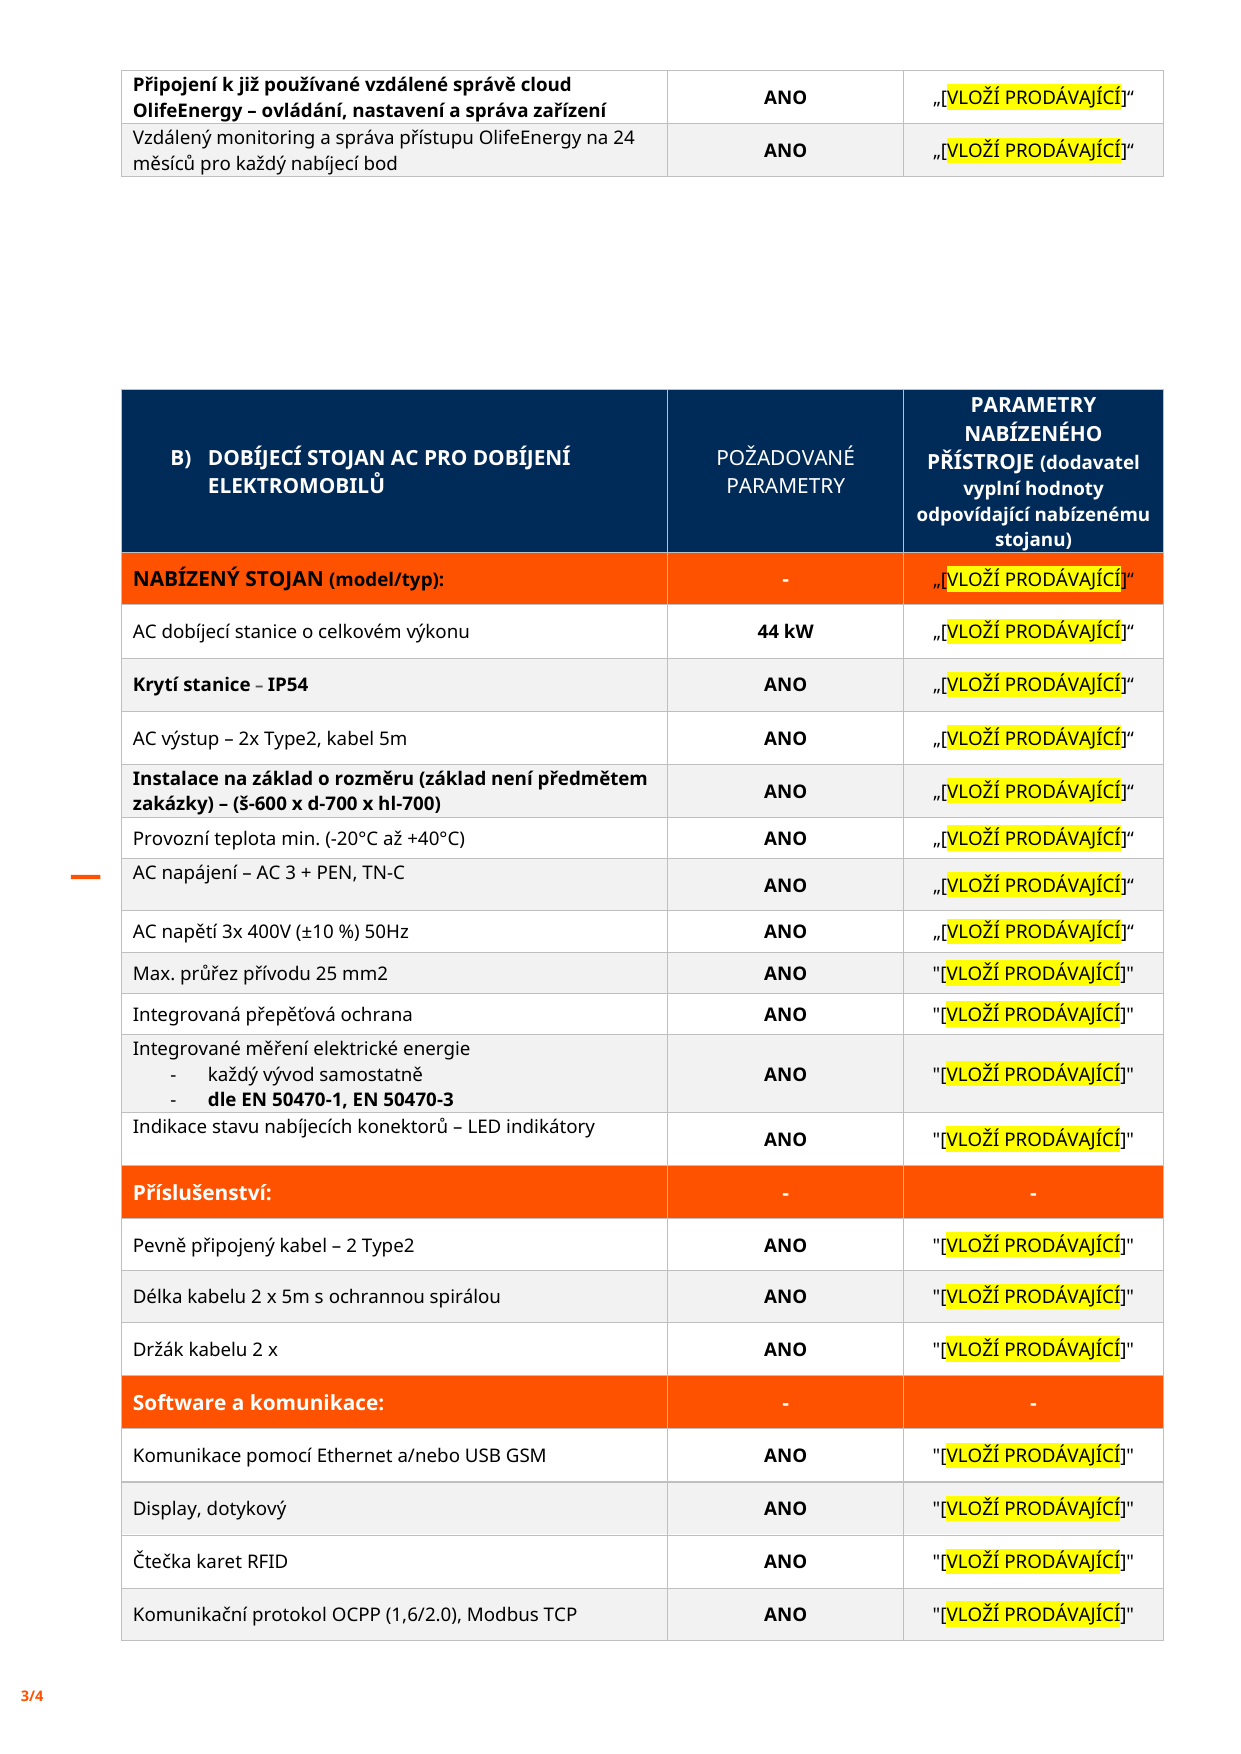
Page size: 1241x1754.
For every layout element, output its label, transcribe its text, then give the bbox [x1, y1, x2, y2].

table_cell Provozní teplota min. (-20°C až +40°C) [122, 818, 667, 858]
table_cell ANO [668, 1323, 903, 1375]
table_cell ANO [668, 818, 903, 858]
table_cell Čtečka karet RFID [122, 1536, 667, 1588]
table_cell Instalace na základ o rozměru (základ není předmětem zakázky) – (š-600 x d-700 x hl-700) [122, 765, 667, 817]
table_cell ANO [668, 859, 903, 910]
table_cell „[VLOŽÍ PRODÁVAJÍCÍ]“ [904, 712, 1163, 764]
table_cell "[VLOŽÍ PRODÁVAJÍCÍ]" [904, 1483, 1163, 1534]
table_cell Krytí stanice – IP54 [122, 659, 667, 711]
table_cell ANO [668, 1536, 903, 1588]
table_cell - [904, 1166, 1163, 1218]
table_header POŽADOVANÉ PARAMETRY [668, 390, 903, 552]
table_cell AC výstup – 2x Type2, kabel 5m [122, 712, 667, 764]
table_cell ANO [668, 1113, 903, 1165]
table_cell ANO [668, 1589, 903, 1640]
table_cell „[VLOŽÍ PRODÁVAJÍCÍ]“ [904, 659, 1163, 711]
table_cell Držák kabelu 2 x [122, 1323, 667, 1375]
table_cell ANO [668, 911, 903, 952]
table_cell „[VLOŽÍ PRODÁVAJÍCÍ]“ [904, 553, 1163, 604]
table_cell ANO [668, 124, 903, 176]
table_cell - [668, 1166, 903, 1218]
table_header PARAMETRY NABÍZENÉHO PŘÍSTROJE (dodavatel vyplní hodnoty odpovídající nabízenému stojanu) [904, 390, 1163, 552]
table_cell „[VLOŽÍ PRODÁVAJÍCÍ]“ [904, 911, 1163, 952]
table_cell „[VLOŽÍ PRODÁVAJÍCÍ]“ [904, 765, 1163, 817]
table_cell Pevně připojený kabel – 2 Type2 [122, 1219, 667, 1270]
table_cell Vzdálený monitoring a správa přístupu OlifeEnergy na 24 měsíců pro každý nabíjecí bod [122, 124, 667, 176]
table_cell ANO [668, 765, 903, 817]
table_cell Komunikace pomocí Ethernet a/nebo USB GSM [122, 1429, 667, 1481]
table_cell Display, dotykový [122, 1483, 667, 1534]
table_cell ANO [668, 1429, 903, 1481]
table_cell „[VLOŽÍ PRODÁVAJÍCÍ]“ [904, 859, 1163, 910]
table_cell ANO [668, 1271, 903, 1322]
table_cell „[VLOŽÍ PRODÁVAJÍCÍ]“ [904, 605, 1163, 657]
table_cell "[VLOŽÍ PRODÁVAJÍCÍ]" [904, 994, 1163, 1034]
table_cell AC napětí 3x 400V (±10 %) 50Hz [122, 911, 667, 952]
table_cell Připojení k již používané vzdálené správě cloud OlifeEnergy – ovládání, nastavení a správa zařízení [122, 71, 667, 123]
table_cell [904, 71, 1163, 123]
table_cell "[VLOŽÍ PRODÁVAJÍCÍ]" [904, 1536, 1163, 1588]
table_cell ANO [668, 994, 903, 1034]
table_cell "[VLOŽÍ PRODÁVAJÍCÍ]" [904, 1035, 1163, 1112]
table_cell "[VLOŽÍ PRODÁVAJÍCÍ]" [904, 1113, 1163, 1165]
table_cell - [904, 1376, 1163, 1428]
table_cell "[VLOŽÍ PRODÁVAJÍCÍ]" [904, 1323, 1163, 1375]
table_cell "[VLOŽÍ PRODÁVAJÍCÍ]" [904, 953, 1163, 993]
table_cell Integrované měření elektrické energie každý vývod samostatně dle EN 50470-1, EN 50470-3 [122, 1035, 667, 1112]
table_cell ANO [668, 1035, 903, 1112]
table_cell ANO [668, 712, 903, 764]
table_cell Délka kabelu 2 x 5m s ochrannou spirálou [122, 1271, 667, 1322]
table_cell Max. průřez přívodu 25 mm2 [122, 953, 667, 993]
table_cell „[VLOŽÍ PRODÁVAJÍCÍ]“ [904, 818, 1163, 858]
table_cell "[VLOŽÍ PRODÁVAJÍCÍ]" [904, 1219, 1163, 1270]
table_cell AC napájení – AC 3 + PEN, TN-C [122, 859, 667, 910]
table_cell Komunikační protokol OCPP (1,6/2.0), Modbus TCP [122, 1589, 667, 1640]
table_header Dobíjecí stojan AC pro dobíjení elektromobilů [122, 390, 667, 552]
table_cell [904, 124, 1163, 176]
table_cell Příslušenství: [122, 1166, 667, 1218]
table_cell AC dobíjecí stanice o celkovém výkonu [122, 605, 667, 657]
table_cell ANO [668, 1219, 903, 1270]
table_cell - [668, 1376, 903, 1428]
table_cell "[VLOŽÍ PRODÁVAJÍCÍ]" [904, 1429, 1163, 1481]
table_cell ANO [668, 71, 903, 123]
table_cell Software a komunikace: [122, 1376, 667, 1428]
table_cell 44 kW [668, 605, 903, 657]
table_cell ANO [668, 953, 903, 993]
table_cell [904, 1589, 1163, 1640]
table_cell NABÍZENÝ STOJAN (model/typ): [122, 553, 667, 604]
table_cell ANO [668, 1483, 903, 1534]
table_cell ANO [668, 659, 903, 711]
table_cell - [668, 553, 903, 604]
table_cell "[VLOŽÍ PRODÁVAJÍCÍ]" [904, 1271, 1163, 1322]
table_cell Integrovaná přepěťová ochrana [122, 994, 667, 1034]
table_cell Indikace stavu nabíjecích konektorů – LED indikátory [122, 1113, 667, 1165]
